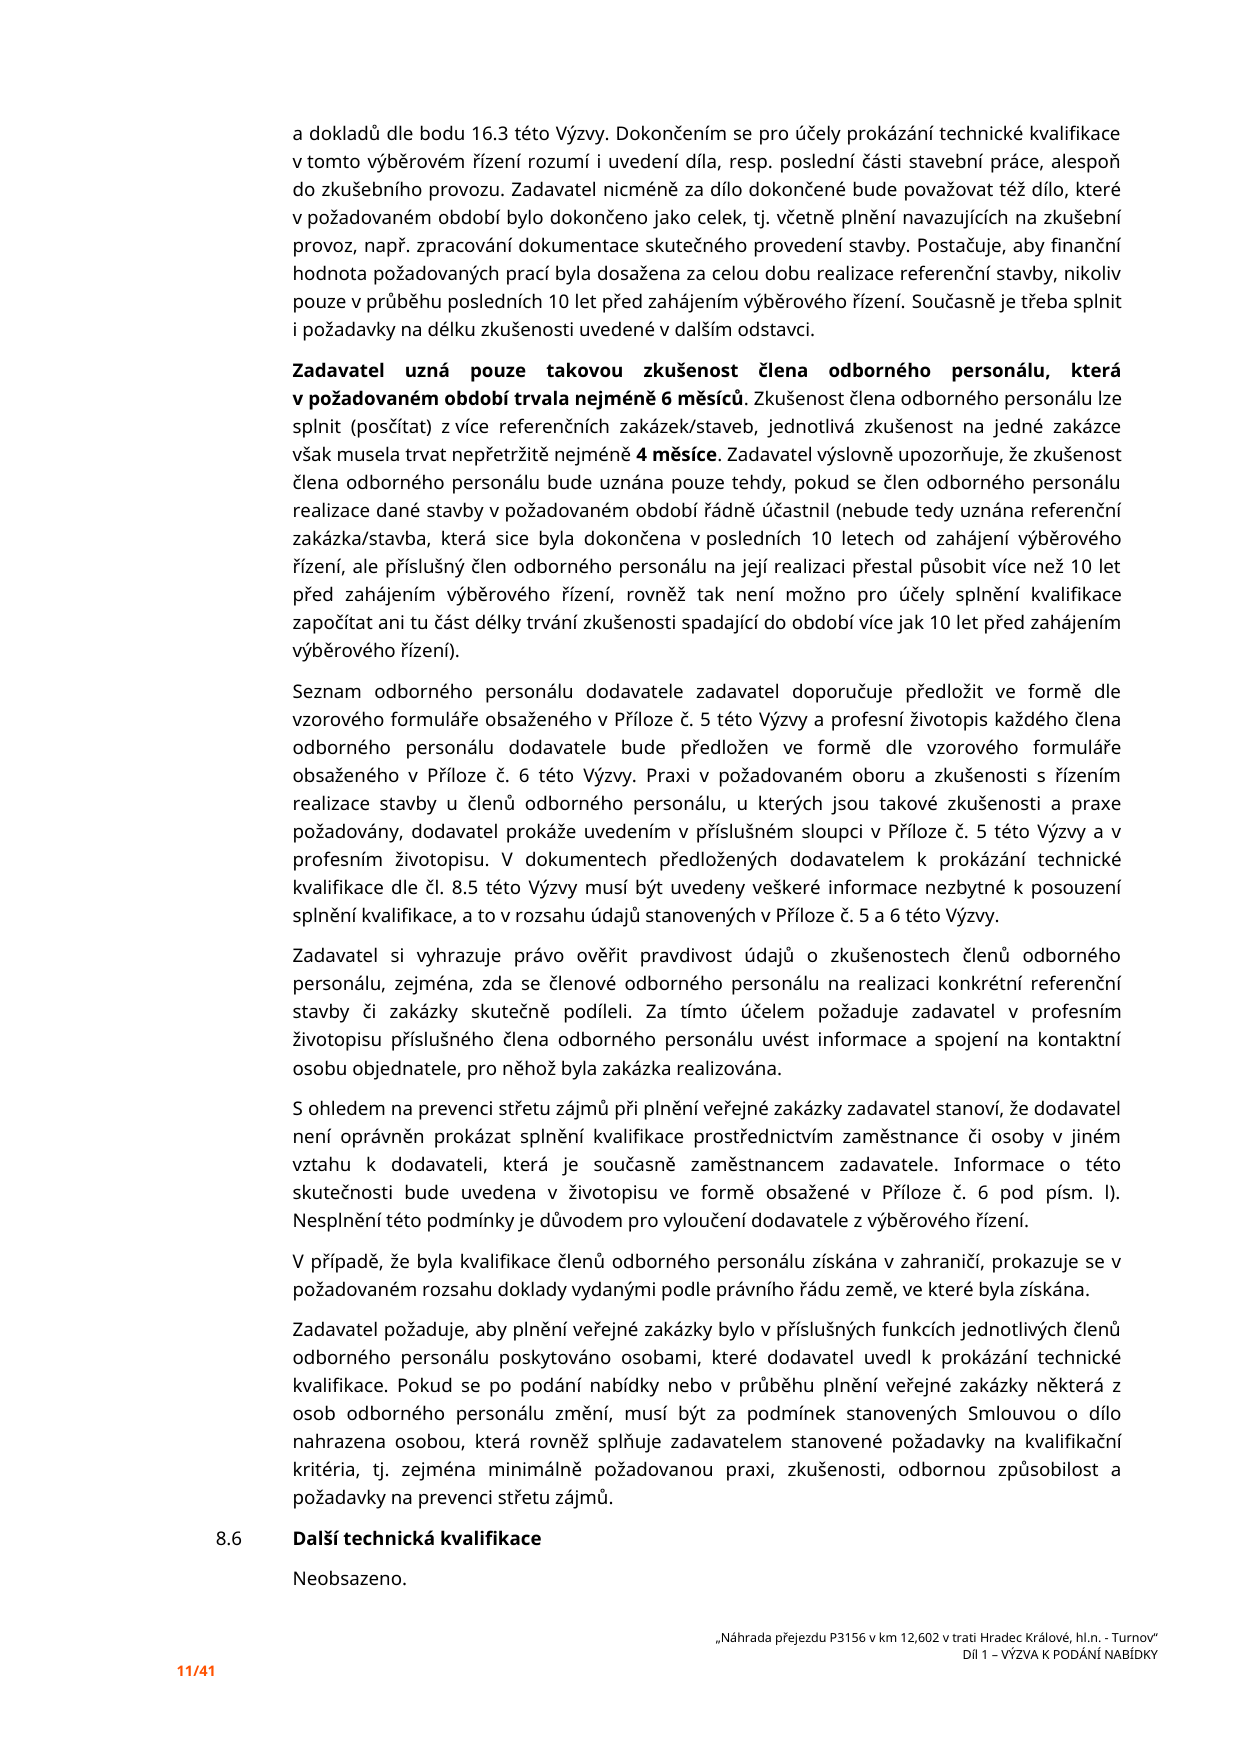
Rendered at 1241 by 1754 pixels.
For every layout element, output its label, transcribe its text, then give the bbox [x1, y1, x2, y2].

text V případě, že byla kvalifikace členů odborného personálu získána v zahraničí, prokazuje se v požadovaném rozsahu doklady vydanými podle právního řádu země, ve které byla získána. [292, 1248, 1122, 1301]
text Zadavatel požaduje, aby plnění veřejné zakázky bylo v příslušných funkcích jednotlivých členů odborného personálu poskytováno osobami, které dodavatel uvedl k prokázání technické kvalifikace. Pokud se po podání nabídky nebo v průběhu plnění veřejné zakázky některá z osob odborného personálu změní, musí být za podmínek stanovených Smlouvou o dílo nahrazena osobou, která rovněž splňuje zadavatelem stanovené požadavky na kvalifikační kritéria, tj. zejména minimálně požadovanou praxi, zkušenosti, odbornou způsobilost a požadavky na prevenci střetu zájmů. [292, 1316, 1122, 1510]
text Další technická kvalifikace [216, 1525, 1122, 1551]
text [292, 121, 1122, 342]
text Neobsazeno. [292, 1566, 1122, 1591]
text S ohledem na prevenci střetu zájmů při plnění veřejné zakázky zadavatel stanoví, že dodavatel není oprávněn prokázat splnění kvalifikace prostřednictvím zaměstnance či osoby v jiném vztahu k dodavateli, která je současně zaměstnancem zadavatele. Informace o této skutečnosti bude uvedena v životopisu ve formě obsažené v Příloze č. 6 pod písm. l). Nesplnění této podmínky je důvodem pro vyloučení dodavatele z výběrového řízení. [292, 1095, 1122, 1233]
text Zadavatel si vyhrazuje právo ověřit pravdivost údajů o zkušenostech členů odborného personálu, zejména, zda se členové odborného personálu na realizaci konkrétní referenční stavby či zakázky skutečně podíleli. Za tímto účelem požaduje zadavatel v profesním životopisu příslušného člena odborného personálu uvést informace a spojení na kontaktní osobu objednatele, pro něhož byla zakázka realizována. [292, 943, 1122, 1080]
text Zadavatel uzná pouze takovou zkušenost člena odborného personálu, která v požadovaném období trvala nejméně 6 měsíců. Zkušenost člena odborného personálu lze splnit (posčítat) z více referenčních zakázek/staveb, jednotlivá zkušenost na jedné zakázce však musela trvat nepřetržitě nejméně 4 měsíce. Zadavatel výslovně upozorňuje, že zkušenost člena odborného personálu bude uznána pouze tehdy, pokud se člen odborného personálu realizace dané stavby v požadovaném období řádně účastnil (nebude tedy uznána referenční zakázka/stavba, která sice byla dokončena v posledních 10 letech od zahájení výběrového řízení, ale příslušný člen odborného personálu na její realizaci přestal působit více než 10 let před zahájením výběrového řízení, rovněž tak není možno pro účely splnění kvalifikace započítat ani tu část délky trvání zkušenosti spadající do období více jak 10 let před zahájením výběrového řízení). [292, 357, 1122, 663]
text Seznam odborného personálu dodavatele zadavatel doporučuje předložit ve formě dle vzorového formuláře obsaženého v Příloze č. 5 této Výzvy a profesní životopis každého člena odborného personálu dodavatele bude předložen ve formě dle vzorového formuláře obsaženého v Příloze č. 6 této Výzvy. Praxi v požadovaném oboru a zkušenosti s řízením realizace stavby u členů odborného personálu, u kterých jsou takové zkušenosti a praxe požadovány, dodavatel prokáže uvedením v příslušném sloupci v Příloze č. 5 této Výzvy a v profesním životopisu. V dokumentech předložených dodavatelem k prokázání technické kvalifikace dle čl. 8.5 této Výzvy musí být uvedeny veškeré informace nezbytné k posouzení splnění kvalifikace, a to v rozsahu údajů stanovených v Příloze č. 5 a 6 této Výzvy. [292, 678, 1122, 928]
